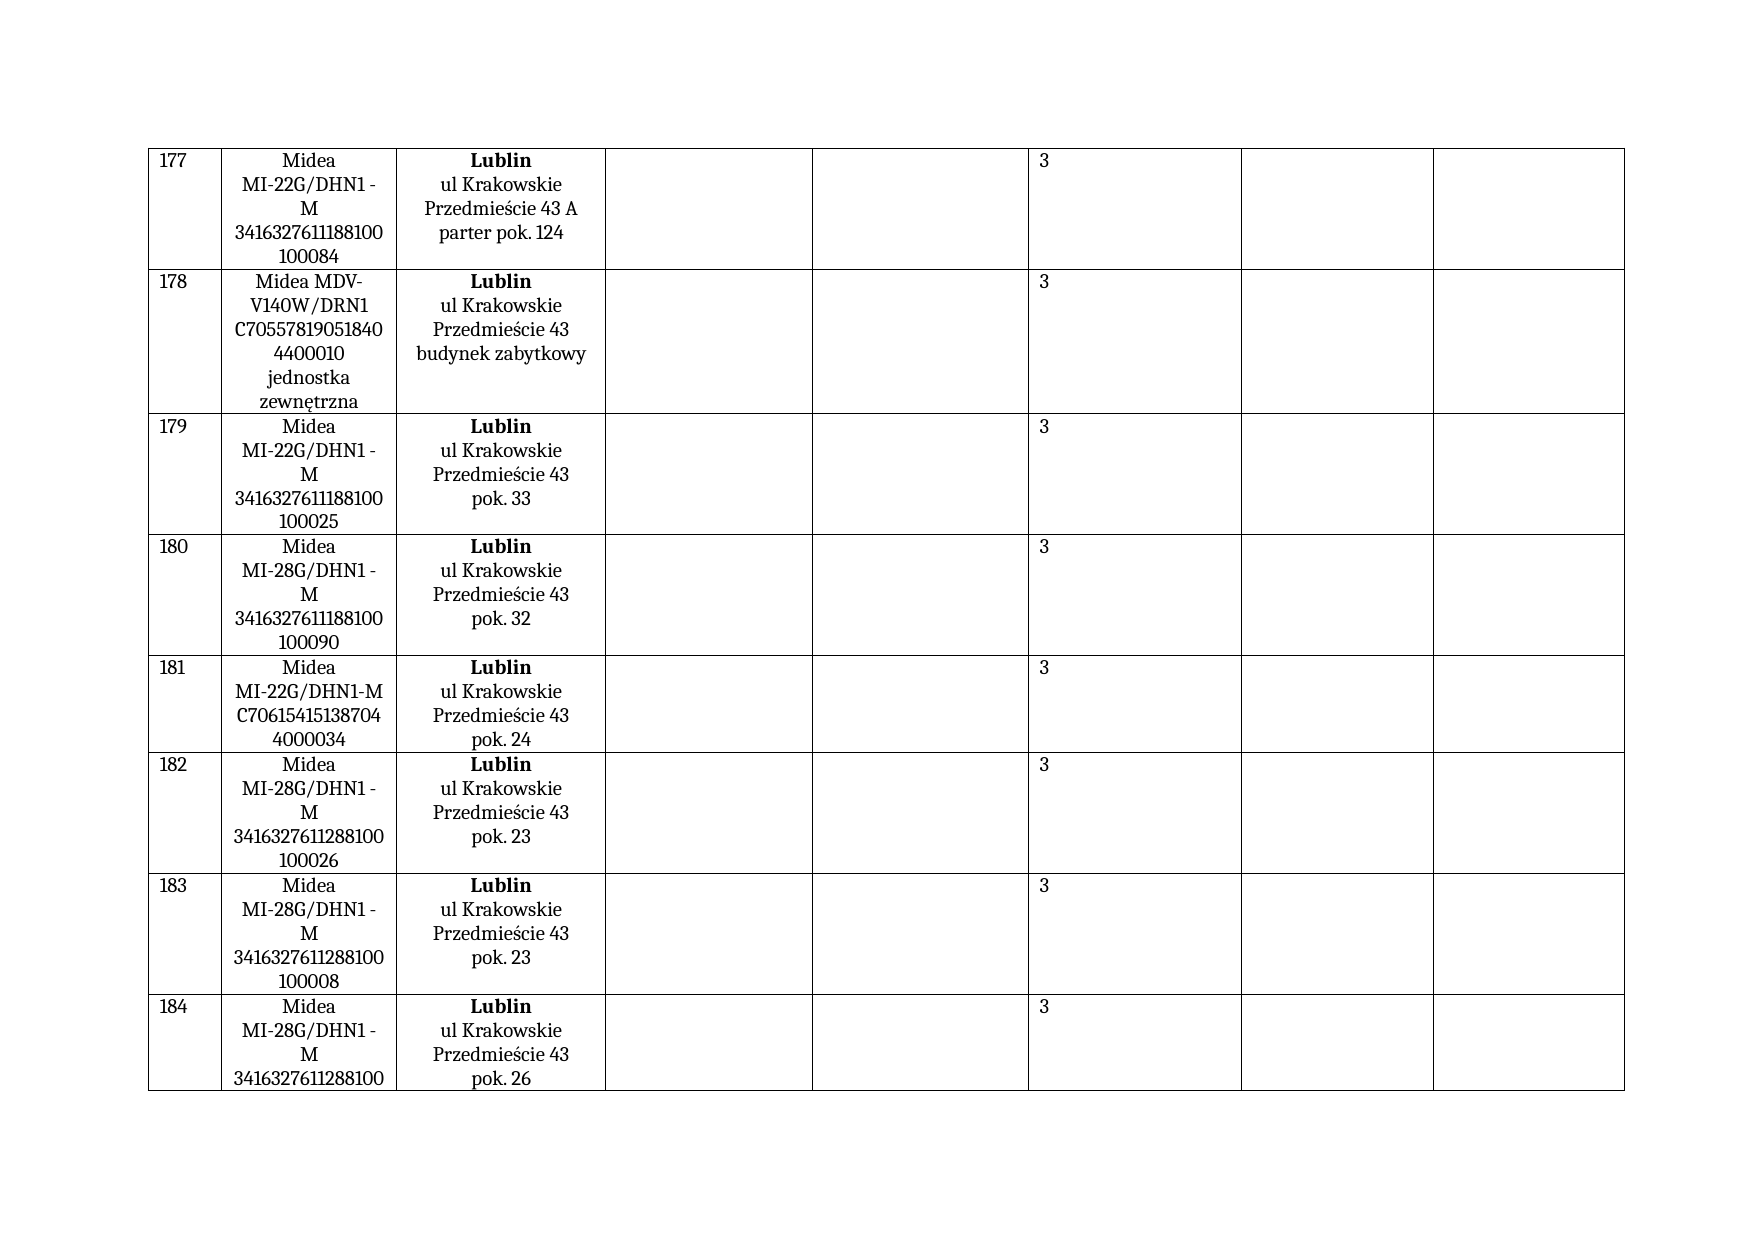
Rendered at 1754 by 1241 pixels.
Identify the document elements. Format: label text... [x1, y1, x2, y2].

table_cell [813, 270, 1028, 413]
table_cell 3 [1029, 656, 1241, 752]
table_cell [1242, 753, 1433, 873]
table_cell [813, 414, 1028, 534]
table_cell [606, 414, 812, 534]
table_cell [1242, 874, 1433, 993]
table_cell [149, 149, 221, 268]
table_cell [813, 753, 1028, 873]
table_cell Midea MI-22G/DHN1-M C706154151387044000034 [222, 656, 396, 752]
table_cell [1434, 656, 1624, 752]
table_cell [1242, 995, 1433, 1090]
table_cell Midea MI-28G/DHN1 -M 3416327611188100100090 [222, 535, 396, 655]
table_cell [606, 995, 812, 1090]
table_cell 3 [1029, 874, 1241, 993]
table_cell [1242, 656, 1433, 752]
table_cell [813, 149, 1028, 268]
table_cell [149, 874, 221, 993]
table_cell 3 [1029, 414, 1241, 534]
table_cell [397, 995, 605, 1090]
table_cell [149, 270, 221, 413]
table_cell [1434, 753, 1624, 873]
table_cell Lublin ul Krakowskie Przedmieście 43 pok. 23 [397, 753, 605, 873]
table_cell 3 [1029, 995, 1241, 1090]
table_cell [606, 535, 812, 655]
table_cell [813, 995, 1028, 1090]
table_cell Lublin ul Krakowskie Przedmieście 43 pok. 33 [397, 414, 605, 534]
table_cell Lublin ul Krakowskie Przedmieście 43 pok. 32 [397, 535, 605, 655]
table_cell [1242, 535, 1433, 655]
table_cell [149, 414, 221, 534]
table_cell [606, 149, 812, 268]
table_cell [1434, 270, 1624, 413]
table_cell [149, 753, 221, 873]
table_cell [222, 995, 396, 1090]
table_cell Midea MI-22G/DHN1 -M 3416327611188100100084 [222, 149, 396, 268]
table_cell [1434, 535, 1624, 655]
table_cell Midea MI-22G/DHN1 -M 3416327611188100100025 [222, 414, 396, 534]
table_cell [813, 874, 1028, 993]
table_cell [606, 753, 812, 873]
table_cell [149, 535, 221, 655]
table_cell 3 [1029, 753, 1241, 873]
table_cell Midea MDV-V140W/DRN1 C705578190518404400010 jednostka zewnętrzna [222, 270, 396, 413]
table_cell [1242, 414, 1433, 534]
table_cell [813, 535, 1028, 655]
table_cell Lublin ul Krakowskie Przedmieście 43 pok. 24 [397, 656, 605, 752]
table_cell [813, 656, 1028, 752]
table_cell [1434, 149, 1624, 268]
table_cell 3 [1029, 535, 1241, 655]
table_cell [149, 995, 221, 1090]
table_cell Lublin ul Krakowskie Przedmieście 43 budynek zabytkowy [397, 270, 605, 413]
table_cell [606, 270, 812, 413]
table_cell [1242, 270, 1433, 413]
table_cell [1434, 414, 1624, 534]
table_cell [1242, 149, 1433, 268]
table_cell 3 [1029, 149, 1241, 268]
table_cell Lublin ul Krakowskie Przedmieście 43 A parter pok. 124 [397, 149, 605, 268]
table_cell [606, 874, 812, 993]
table_cell 3 [1029, 270, 1241, 413]
table_cell [1434, 995, 1624, 1090]
table_cell [149, 656, 221, 752]
table_cell Midea MI-28G/DHN1 -M 3416327611288100100008 [222, 874, 396, 993]
table_cell [1434, 874, 1624, 993]
table_cell [606, 656, 812, 752]
table_cell Lublin ul Krakowskie Przedmieście 43 pok. 23 [397, 874, 605, 993]
table_cell Midea MI-28G/DHN1 -M 3416327611288100100026 [222, 753, 396, 873]
